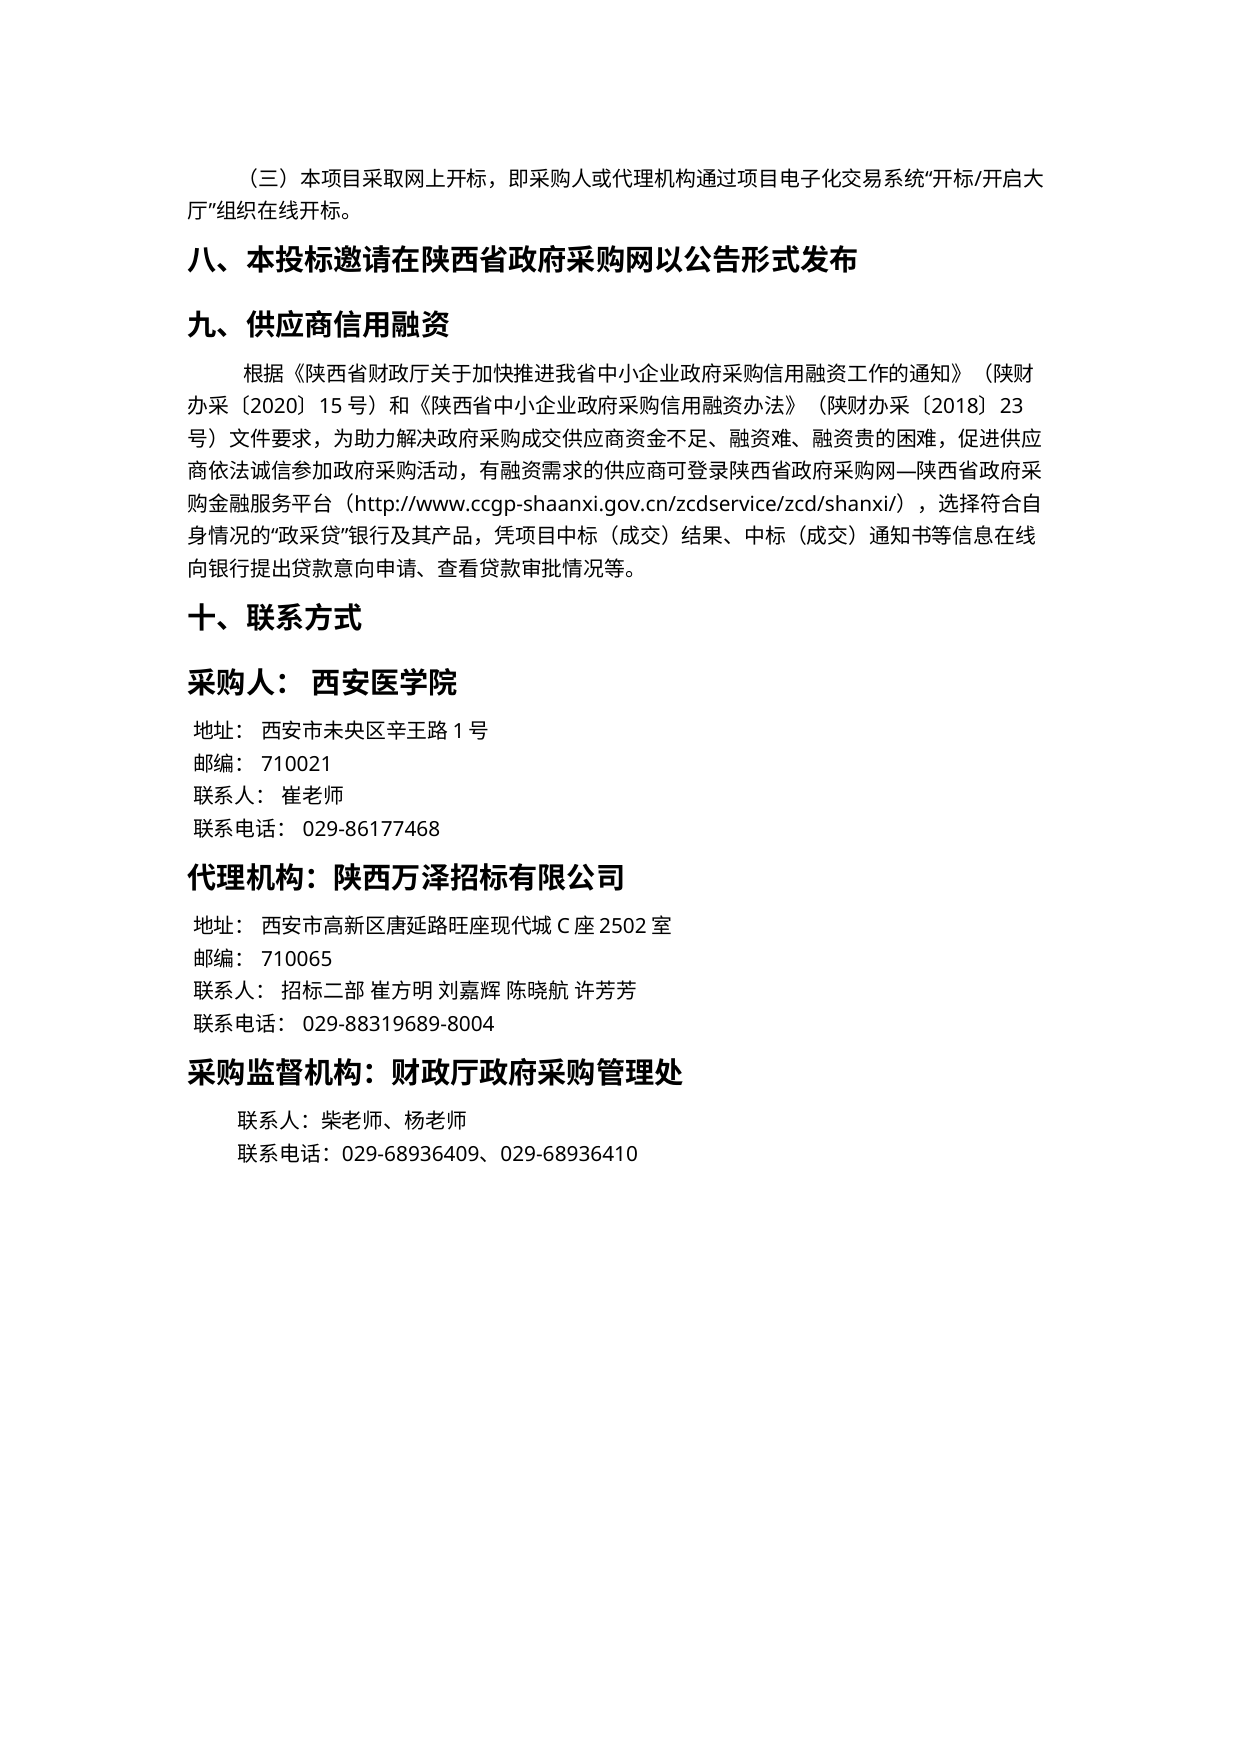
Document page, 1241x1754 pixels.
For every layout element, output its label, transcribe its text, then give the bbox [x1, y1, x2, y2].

text 根据《陕西省财政厅关于加快推进我省中小企业政府采购信用融资工作的通知》（陕财办采〔2020〕15 号）和《陕西省中小企业政府采购信用融资办法》（陕财办采〔2018〕23 号）文件要求，为助力解决政府采购成交供应商资金不足、融资难、融资贵的困难，促进供应商依法诚信参加政府采购活动，有融资需求的供应商可登录陕西省政府采购网—陕西省政府采购金融服务平台（http://www.ccgp-shaanxi.gov.cn/zcdservice/zcd/shanxi/），选择符合自身情况的“政采贷”银行及其产品，凭项目中标（成交）结果、中标（成交）通知书等信息在线向银行提出贷款意向申请、查看贷款审批情况等。 [187, 357, 1053, 584]
text 联系电话：029-68936409、029-68936410 [187, 1137, 1053, 1169]
text 联系电话： 029-88319689-8004 [187, 1007, 1053, 1039]
text 邮编： 710021 [187, 747, 1053, 779]
text 联系电话： 029-86177468 [187, 812, 1053, 844]
text 邮编： 710065 [187, 942, 1053, 974]
text 联系人：柴老师、杨老师 [187, 1104, 1053, 1137]
text 九、供应商信用融资 [187, 292, 1053, 357]
text 代理机构：陕西万泽招标有限公司 [187, 844, 1053, 909]
text 采购监督机构：财政厅政府采购管理处 [187, 1039, 1053, 1104]
text 联系人： 崔老师 [187, 779, 1053, 812]
text 十、联系方式 [187, 584, 1053, 649]
text （三）本项目采取网上开标，即采购人或代理机构通过项目电子化交易系统“开标/开启大厅”组织在线开标。 [187, 162, 1053, 227]
text 地址： 西安市高新区唐延路旺座现代城C座2502室 [187, 909, 1053, 942]
text 联系人： 招标二部 崔方明 刘嘉辉 陈晓航 许芳芳 [187, 974, 1053, 1007]
text 采购人： 西安医学院 [187, 649, 1053, 714]
text 八、本投标邀请在陕西省政府采购网以公告形式发布 [187, 227, 1053, 292]
text 地址： 西安市未央区辛王路1号 [187, 714, 1053, 747]
